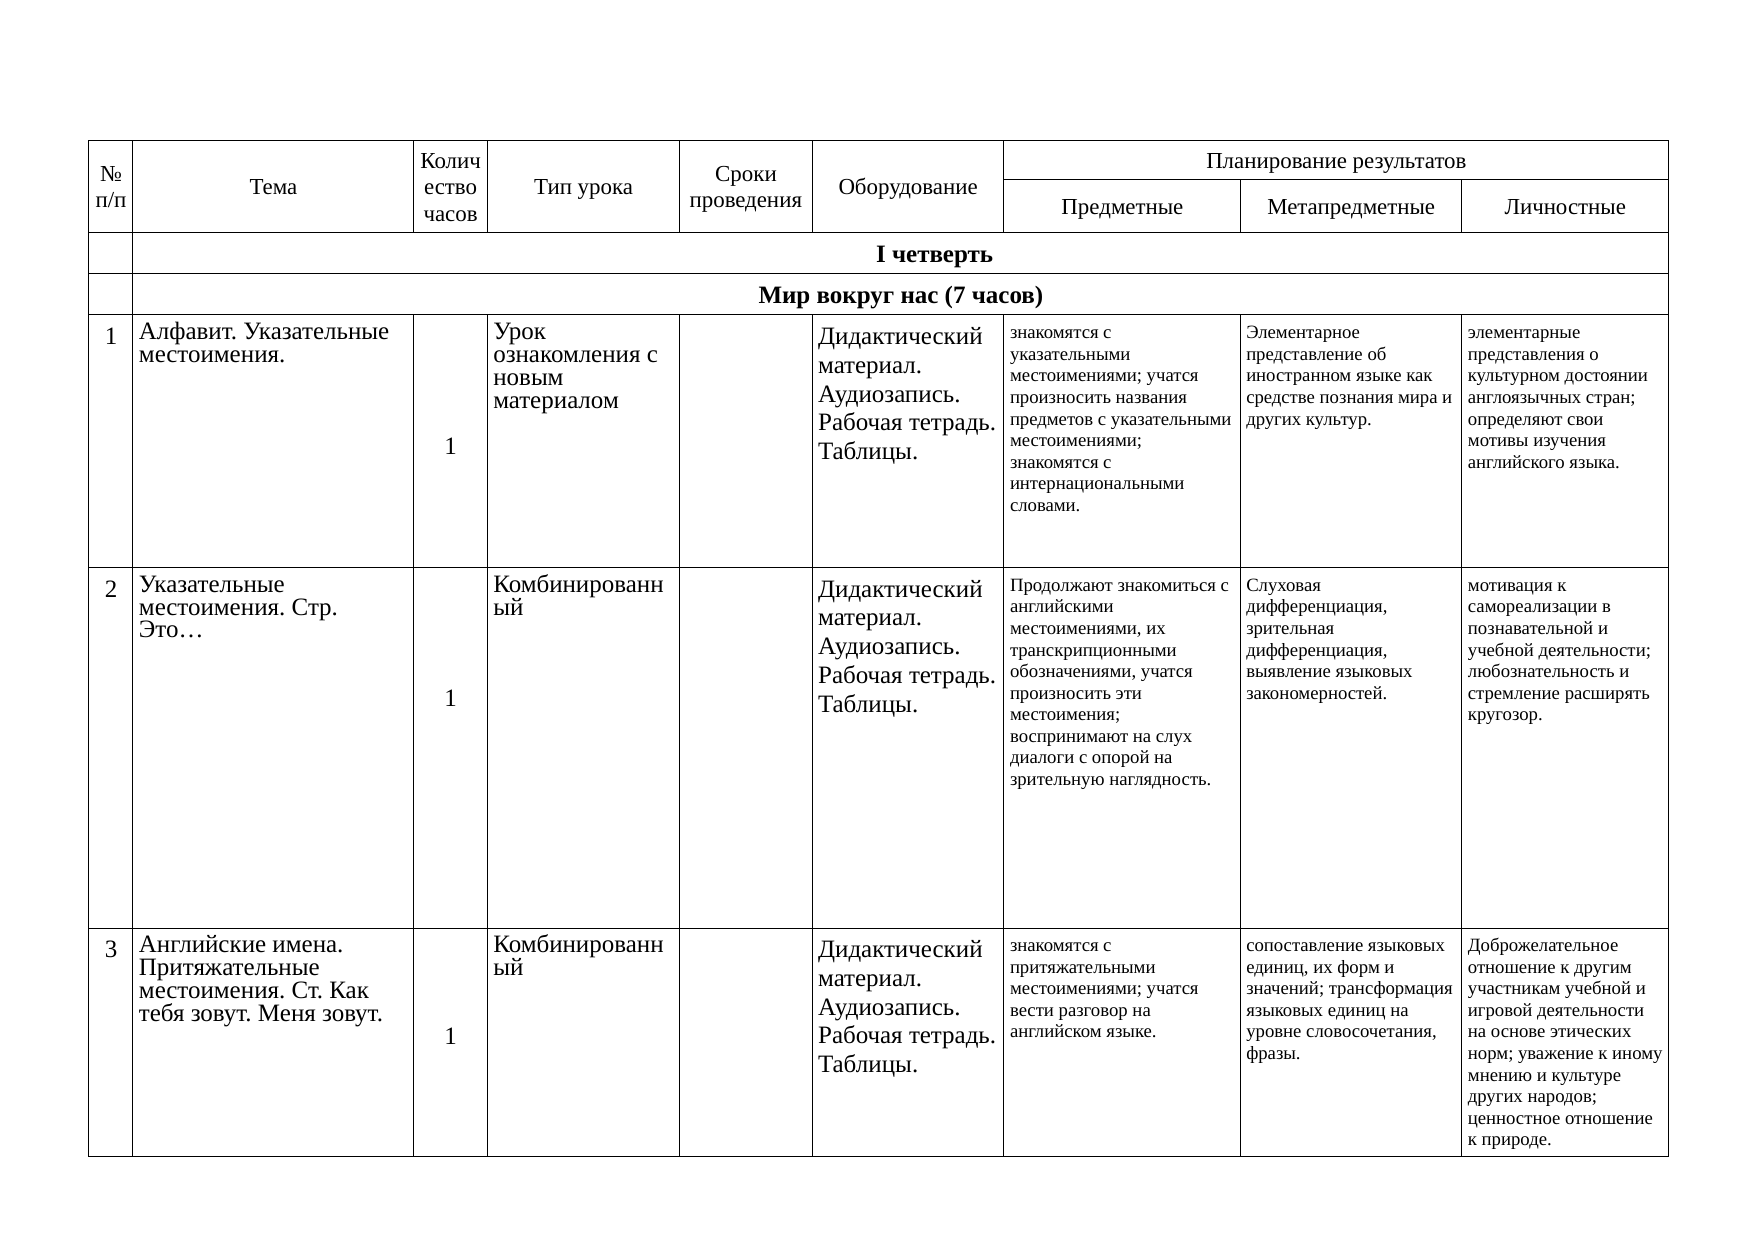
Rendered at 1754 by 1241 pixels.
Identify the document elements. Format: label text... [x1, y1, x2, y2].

table_cell Личностные [1462, 180, 1668, 232]
table_header Тип урока [488, 141, 679, 232]
table_cell Указательные местоимения. Стр. Это… [133, 568, 413, 927]
table_cell Продолжают знакомиться с английскими местоимениями, их транскрипционными обозначениями, учатся произносить эти местоимения; воспринимают на слух диалоги с опорой на зрительную наглядность. [1004, 568, 1240, 927]
table_cell 2 [89, 568, 132, 927]
table_cell мотивация к самореализации в познавательной и учебной деятельности; любознательность и стремление расширять кругозор. [1462, 568, 1668, 927]
table_cell 1 [89, 315, 132, 567]
table_header Тема [133, 141, 413, 232]
table_cell знакомятся с указательными местоимениями; учатся произносить названия предметов с указательными местоимениями; знакомятся с интернациональными словами. [1004, 315, 1240, 567]
table_cell [89, 233, 132, 273]
table_cell Дидактический материал. Аудиозапись. Рабочая тетрадь. Таблицы. [813, 568, 1003, 927]
table_header Количество часов [414, 141, 487, 232]
table_cell сопоставление языковых единиц, их форм и значений; трансформация языковых единиц на уровне словосочетания, фразы. [1241, 929, 1461, 1156]
table_cell Алфавит. Указательные местоимения. [133, 315, 413, 567]
table_cell [680, 568, 812, 927]
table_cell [813, 929, 1003, 1156]
table_cell Комбинированный [488, 929, 679, 1156]
table_cell 1 [414, 568, 487, 927]
table_cell Доброжелательное отношение к другим участникам учебной и игровой деятельности на основе этических норм; уважение к иному мнению и культуре других народов; ценностное отношение к природе. [1462, 929, 1668, 1156]
table_cell [680, 315, 812, 567]
table_cell 1 [414, 315, 487, 567]
table_cell Английские имена. Притяжательные местоимения. Ст. Как тебя зовут. Меня зовут. [133, 929, 413, 1156]
table_cell Комбинированный [488, 568, 679, 927]
table_cell Дидактический материал. Аудиозапись. Рабочая тетрадь. Таблицы. [813, 315, 1003, 567]
table_cell [89, 274, 132, 314]
table_header Сроки проведения [680, 141, 812, 232]
table_cell Урок ознакомления с новым материалом [488, 315, 679, 567]
table_cell Элементарное представление об иностранном языке как средстве познания мира и других культур. [1241, 315, 1461, 567]
table_cell элементарные представления о культурном достоянии англоязычных стран; определяют свои мотивы изучения английского языка. [1462, 315, 1668, 567]
table_cell Предметные [1004, 180, 1240, 232]
table_header № п/п [89, 141, 132, 232]
table_cell знакомятся с притяжательными местоимениями; учатся вести разговор на английском языке. [1004, 929, 1240, 1156]
table_cell [680, 929, 812, 1156]
table_header Планирование результатов [1004, 141, 1668, 179]
table_cell I четверть [133, 233, 1668, 273]
table_header Оборудование [813, 141, 1003, 232]
table_cell 3 [89, 929, 132, 1156]
table_cell Мир вокруг нас (7 часов) [133, 274, 1668, 314]
table_cell Слуховая дифференциация, зрительная дифференциация, выявление языковых закономерностей. [1241, 568, 1461, 927]
table_cell Метапредметные [1241, 180, 1461, 232]
table_cell 1 [414, 929, 487, 1156]
